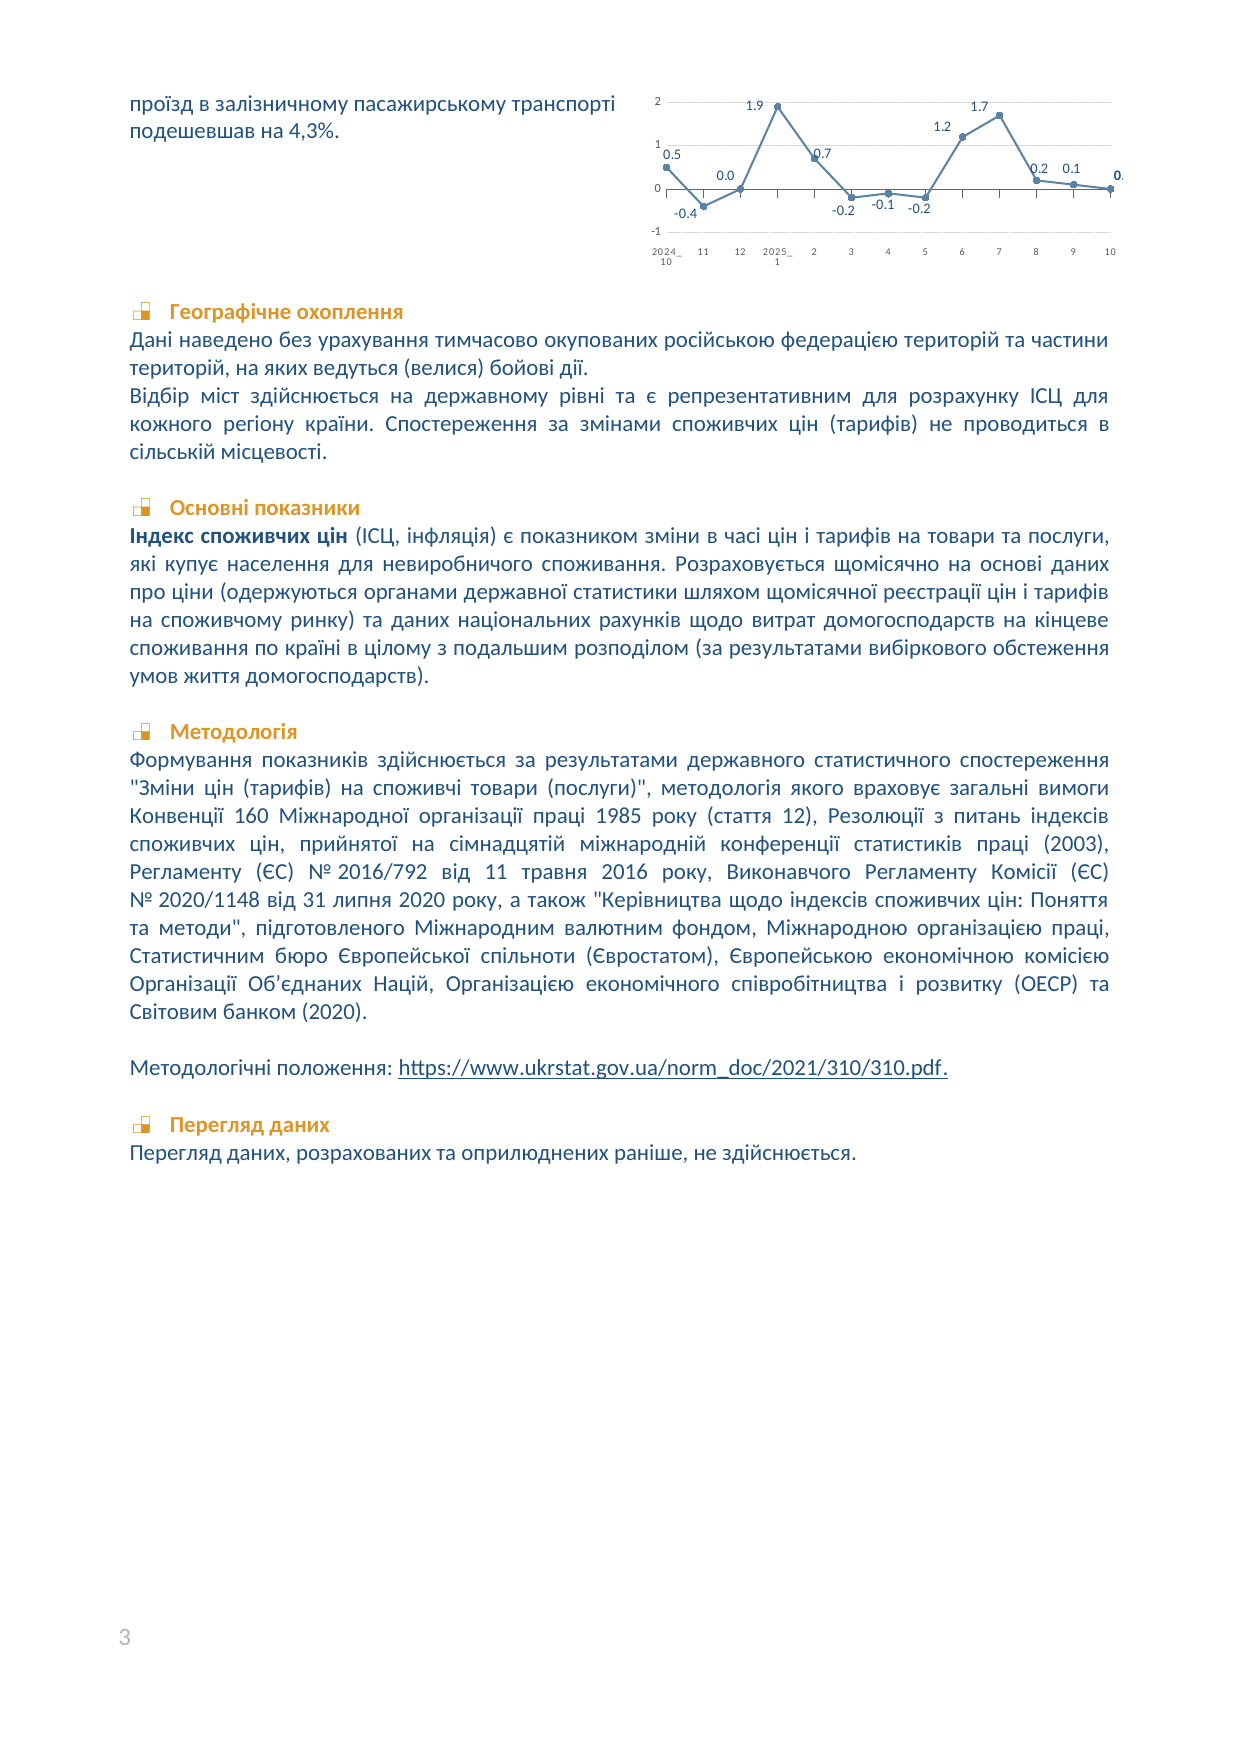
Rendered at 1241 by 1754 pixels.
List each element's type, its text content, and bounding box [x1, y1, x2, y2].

table_cell Дані наведено без урахування тимчасово окупованих російською федерацією територій та частини територій, на яких ведуться (велися) бойові дії. Відбір міст здійснюється на державному рівні та є репрезентативним для розрахунку ІСЦ для кожного регіону країни. Спостереження за змінами споживчих цін (тарифів) не проводиться в сільській місцевості. [118, 325, 1122, 493]
picture [133, 723, 150, 740]
picture [133, 498, 150, 516]
picture [133, 302, 150, 320]
table_cell Перегляд даних [118, 1110, 1122, 1138]
table_cell Індекс споживчих цін (ІСЦ, інфляція) є показником зміни в часі цін і тарифів на товари та послуги, які купує населення для невиробничого споживання. Розраховується щомісячно на основі даних про ціни (одержуються органами державної статистики шляхом щомісячної реєстрації цін і тарифів на споживчому ринку) та даних національних рахунків щодо витрат домогосподарств на кінцеве споживання по країні в цілому з подальшим розподілом (за результатами вибіркового обстеження умов життя домогосподарств). [118, 521, 1122, 717]
table_cell Перегляд даних, розрахованих та оприлюднених раніше, не здійснюється. [118, 1138, 1122, 1166]
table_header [118, 89, 627, 297]
table_cell Географічне охоплення [118, 297, 1122, 325]
table_cell Формування показників здійснюється за результатами державного статистичного спостереження "Зміни цін (тарифів) на споживчі товари (послуги)", методологія якого враховує загальні вимоги Конвенції 160 Міжнародної організації праці 1985 року (стаття 12), Резолюції з питань індексів споживчих цін, прийнятої на сімнадцятій міжнародній конференції статистиків праці (2003), Регламенту (ЄС) № 2016/792 від 11 травня 2016 року, Виконавчого Регламенту Комісії (ЄС) № 2020/1148 від 31 липня 2020 року, а також "Керівництва щодо індексів споживчих цін: Поняття та методи", підготовленого Міжнародним валютним фондом, Міжнародною організацією праці, Статистичним бюро Європейської спільноти (Євростатом), Європейською економічною комісією Організації Об’єднаних Націй, Організацією економічного співробітництва і розвитку (ОЕСР) та Світовим банком (2020). Методологічні положення: https://www.ukrstat.gov.ua/norm_doc/2021/310/310.pdf. [118, 745, 1122, 1110]
table_cell Методологія [118, 717, 1122, 745]
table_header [628, 89, 1122, 297]
table_cell Основні показники [118, 493, 1122, 521]
picture [133, 1116, 150, 1133]
